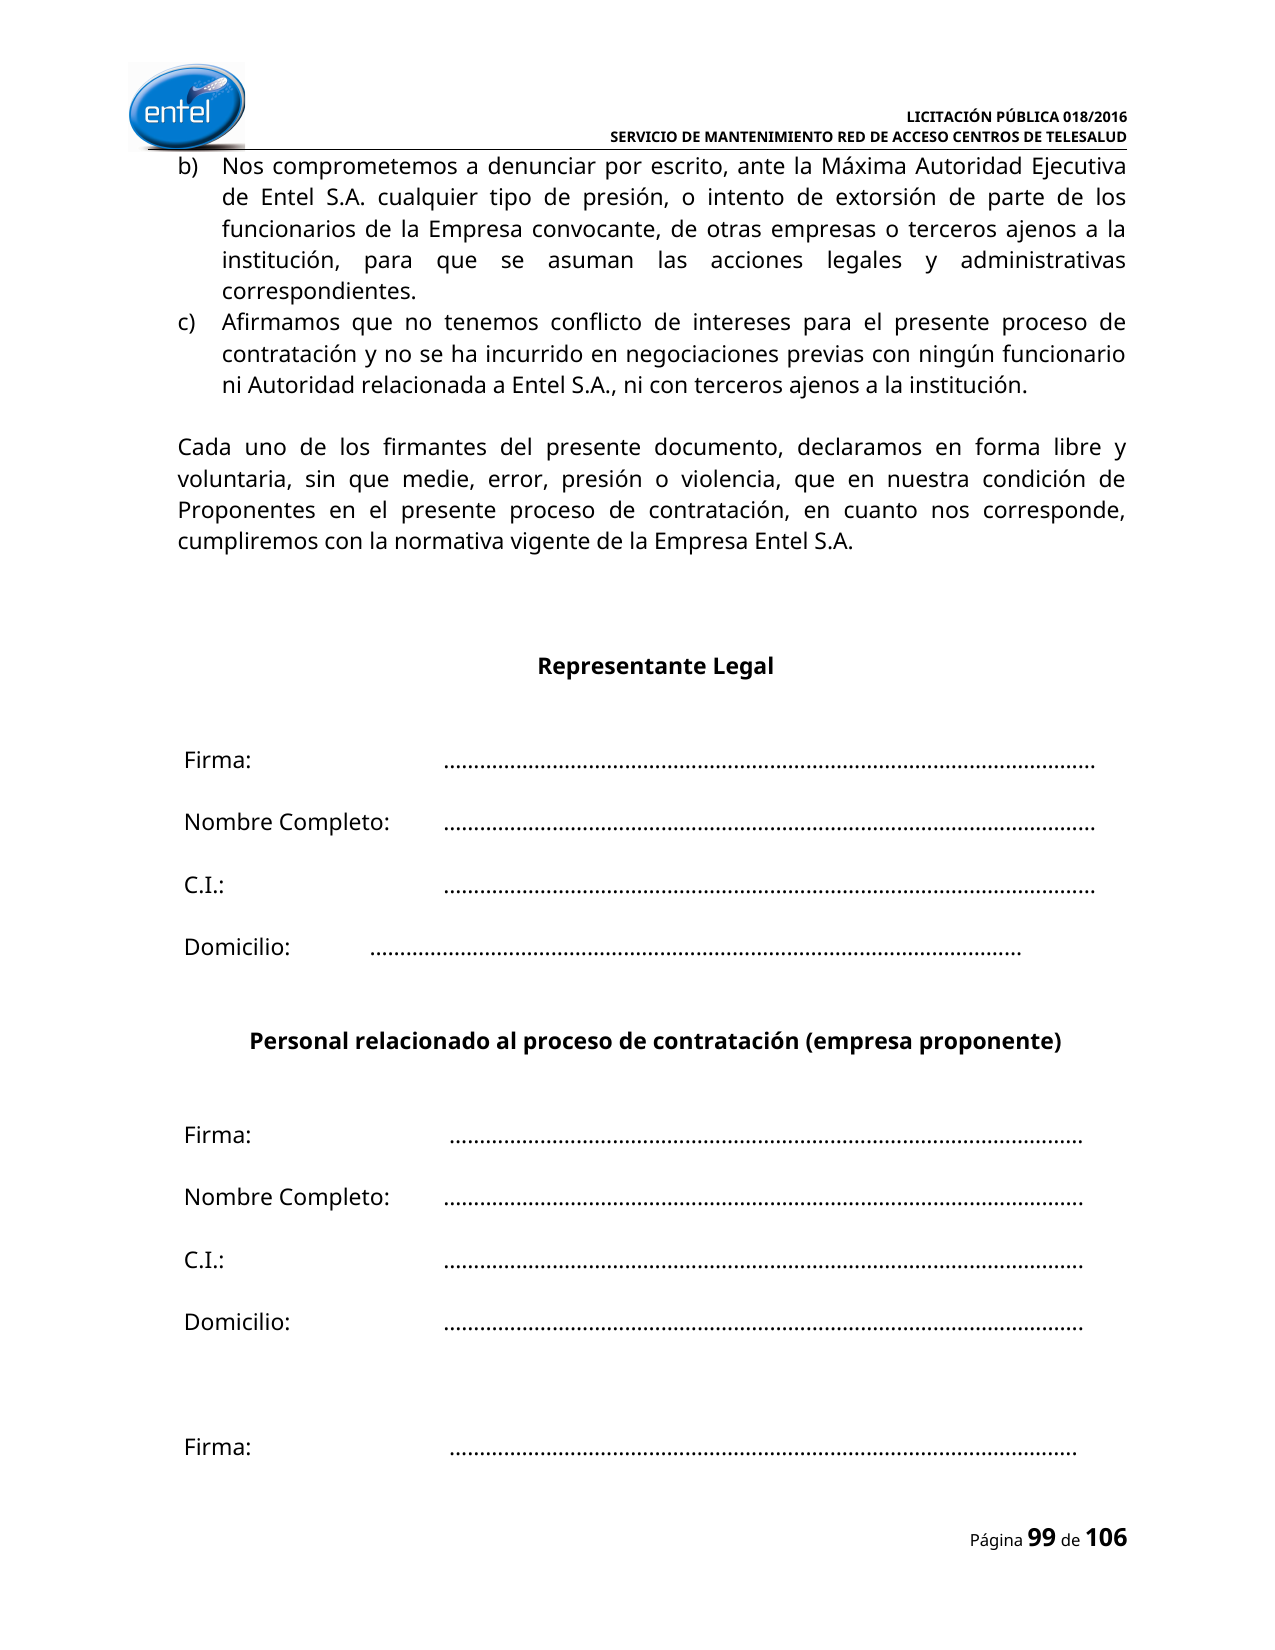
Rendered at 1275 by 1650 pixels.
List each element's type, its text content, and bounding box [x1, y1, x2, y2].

text Domicilio: ……………………………………………………………………………………………… [184, 931, 1127, 963]
text Nombre Completo: ……………………………………………………………………………………………… [184, 806, 1127, 838]
text Firma: …………………………………………………………………………………………… [184, 1119, 1127, 1150]
text Firma: ………………………………………………………………………………………….. [184, 1431, 1127, 1463]
text Nombre Completo: ……………………………………………………………………………………………. [184, 1181, 1127, 1213]
text Personal relacionado al proceso de contratación (empresa proponente) [184, 1025, 1127, 1056]
list Afirmamos que no tenemos conflicto de intereses para el presente proceso de contratación y no se ha incurrido en negociaciones previas con ningún funcionario ni Autoridad relacionada a Entel S.A., ni con terceros ajenos a la institución. [177, 306, 1127, 400]
text Cada uno de los firmantes del presente documento, declaramos en forma libre y voluntaria, sin que medie, error, presión o violencia, que en nuestra condición de Proponentes en el presente proceso de contratación, en cuanto nos corresponde, cumpliremos con la normativa vigente de la Empresa Entel S.A. [177, 431, 1127, 556]
picture [128, 62, 246, 152]
list Nos comprometemos a denunciar por escrito, ante la Máxima Autoridad Ejecutiva de Entel S.A. cualquier tipo de presión, o intento de extorsión de parte de los funcionarios de la Empresa convocante, de otras empresas o terceros ajenos a la institución, para que se asuman las acciones legales y administrativas correspondientes. [177, 150, 1127, 306]
text C.I.: ……………………………………………………………………………………………. [184, 1244, 1127, 1275]
text Domicilio: ……………………………………………………………………………………………. [184, 1306, 1127, 1338]
text Representante Legal [184, 650, 1127, 681]
text C.I.: ……………………………………………………………………………………………… [184, 869, 1127, 900]
text Firma: ……………………………………………………………………………………………… [184, 744, 1127, 775]
